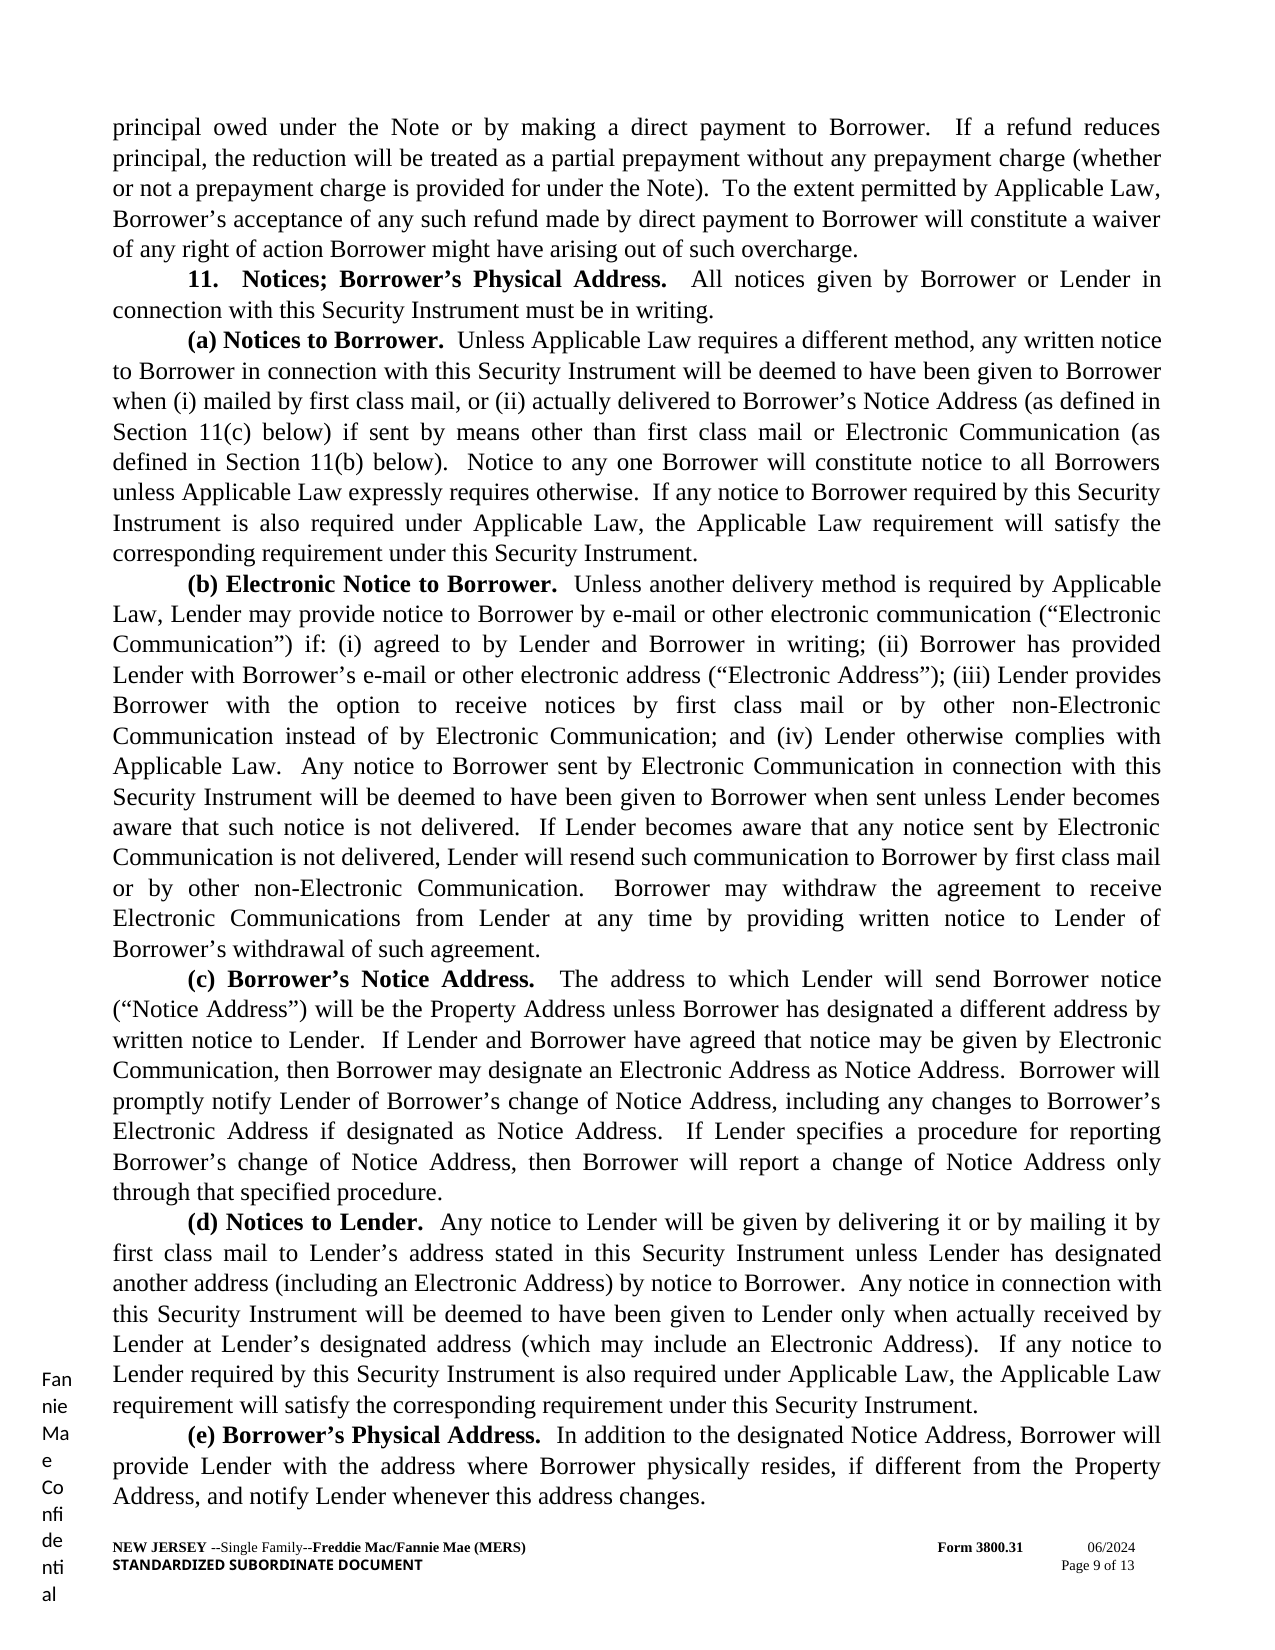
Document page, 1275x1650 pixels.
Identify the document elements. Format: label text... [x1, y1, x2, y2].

text (d) Notices to Lender. Any notice to Lender will be given by delivering it or by mailing it by first class mail to Lender’s address stated in this Security Instrument unless Lender has designated another address (including an Electronic Address) by notice to Borrower. Any notice in connection with this Security Instrument will be deemed to have been given to Lender only when actually received by Lender at Lender’s designated address (which may include an Electronic Address). If any notice to Lender required by this Security Instrument is also required under Applicable Law, the Applicable Law requirement will satisfy the corresponding requirement under this Security Instrument. [112, 1207, 1162, 1419]
text (b) Electronic Notice to Borrower. Unless another delivery method is required by Applicable Law, Lender may provide notice to Borrower by e-mail or other electronic communication (“Electronic Communication”) if: (i) agreed to by Lender and Borrower in writing; (ii) Borrower has provided Lender with Borrower’s e-mail or other electronic address (“Electronic Address”); (iii) Lender provides Borrower with the option to receive notices by first class mail or by other non-Electronic Communication instead of by Electronic Communication; and (iv) Lender otherwise complies with Applicable Law. Any notice to Borrower sent by Electronic Communication in connection with this Security Instrument will be deemed to have been given to Borrower when sent unless Lender becomes aware that such notice is not delivered. If Lender becomes aware that any notice sent by Electronic Communication is not delivered, Lender will resend such communication to Borrower by first class mail or by other non-Electronic Communication. Borrower may withdraw the agreement to receive Electronic Communications from Lender at any time by providing written notice to Lender of Borrower’s withdrawal of such agreement. [112, 569, 1162, 962]
text (c) Borrower’s Notice Address. The address to which Lender will send Borrower notice (“Notice Address”) will be the Property Address unless Borrower has designated a different address by written notice to Lender. If Lender and Borrower have agreed that notice may be given by Electronic Communication, then Borrower may designate an Electronic Address as Notice Address. Borrower will promptly notify Lender of Borrower’s change of Notice Address, including any changes to Borrower’s Electronic Address if designated as Notice Address. If Lender specifies a procedure for reporting Borrower’s change of Notice Address, then Borrower will report a change of Notice Address only through that specified procedure. [112, 964, 1162, 1206]
text (a) Notices to Borrower. Unless Applicable Law requires a different method, any written notice to Borrower in connection with this Security Instrument will be deemed to have been given to Borrower when (i) mailed by first class mail, or (ii) actually delivered to Borrower’s Notice Address (as defined in Section 11(c) below) if sent by means other than first class mail or Electronic Communication (as defined in Section 11(b) below). Notice to any one Borrower will constitute notice to all Borrowers unless Applicable Law expressly requires otherwise. If any notice to Borrower required by this Security Instrument is also required under Applicable Law, the Applicable Law requirement will satisfy the corresponding requirement under this Security Instrument. [112, 325, 1162, 567]
text 11. Notices; Borrower’s Physical Address. All notices given by Borrower or Lender in connection with this Security Instrument must be in writing. [112, 264, 1162, 324]
text (e) Borrower’s Physical Address. In addition to the designated Notice Address, Borrower will provide Lender with the address where Borrower physically resides, if different from the Property Address, and notify Lender whenever this address changes. [112, 1420, 1162, 1510]
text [112, 112, 1162, 263]
